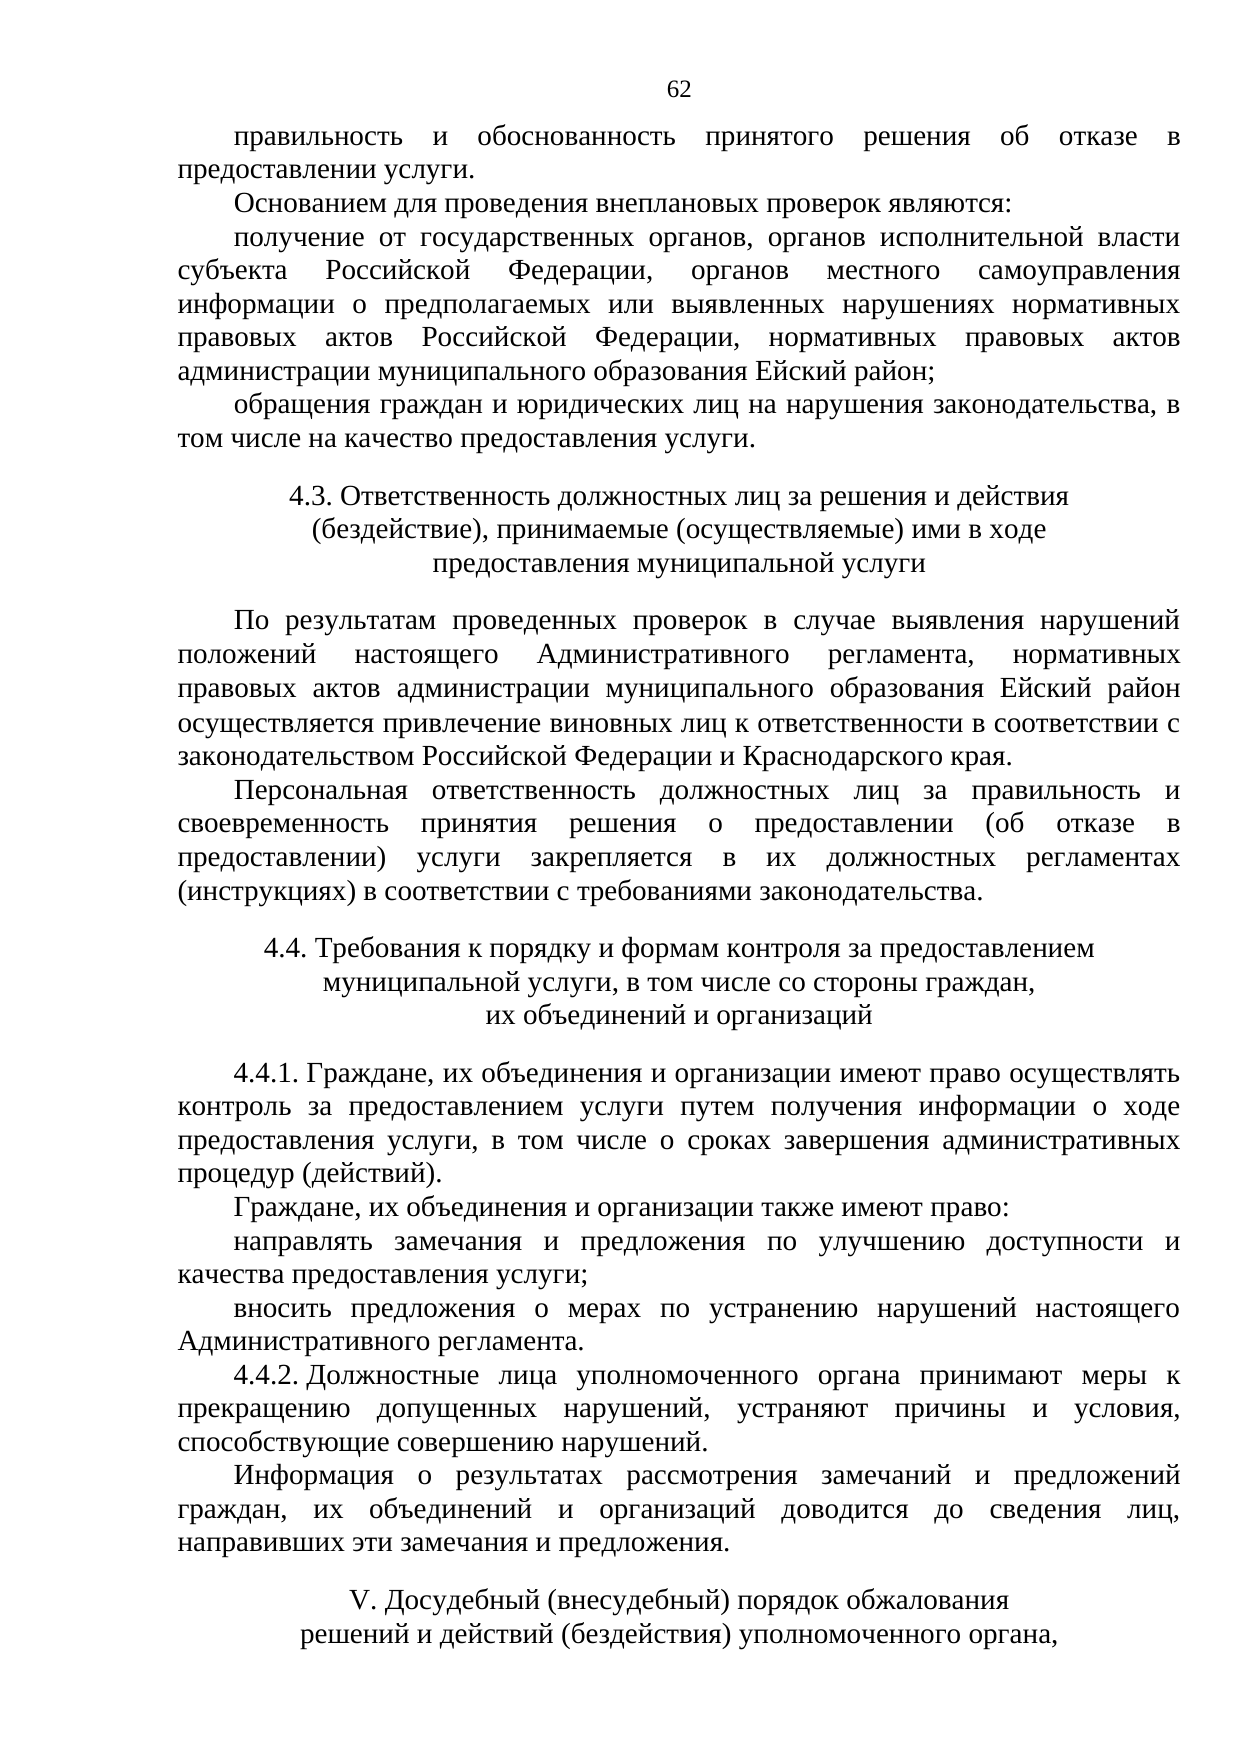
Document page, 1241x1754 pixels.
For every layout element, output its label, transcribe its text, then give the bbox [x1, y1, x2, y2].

text 4.4.1. Граждане, их объединения и организации имеют право осуществлять контроль за предоставлением услуги путем получения информации о ходе предоставления услуги, в том числе о сроках завершения административных процедур (действий). [177, 1055, 1181, 1189]
text правильность и обоснованность принятого решения об отказе в предоставлении услуги. [177, 118, 1181, 185]
text 4.4. Требования к порядку и формам контроля за предоставлением [177, 930, 1181, 964]
text Персональная ответственность должностных лиц за правильность и своевременность принятия решения о предоставлении (об отказе в предоставлении) услуги закрепляется в их должностных регламентах (инструкциях) в соответствии с требованиями законодательства. [177, 772, 1181, 906]
text вносить предложения о мерах по устранению нарушений настоящего Административного регламента. [177, 1290, 1181, 1357]
text муниципальной услуги, в том числе со стороны граждан, [177, 964, 1181, 997]
title V. Досудебный (внесудебный) порядок обжалования [177, 1582, 1181, 1616]
text 4.4.2. Должностные лица уполномоченного органа принимают меры к прекращению допущенных нарушений, устраняют причины и условия, способствующие совершению нарушений. [177, 1357, 1181, 1457]
text предоставления муниципальной услуги [177, 545, 1181, 578]
text (бездействие), принимаемые (осуществляемые) ими в ходе [177, 511, 1181, 545]
text Граждане, их объединения и организации также имеют право: [177, 1189, 1181, 1223]
text направлять замечания и предложения по улучшению доступности и качества предоставления услуги; [177, 1223, 1181, 1290]
text 4.3. Ответственность должностных лиц за решения и действия [177, 478, 1181, 511]
text обращения граждан и юридических лиц на нарушения законодательства, в том числе на качество предоставления услуги. [177, 386, 1181, 453]
text Основанием для проведения внеплановых проверок являются: [177, 185, 1181, 219]
text По результатам проведенных проверок в случае выявления нарушений положений настоящего Административного регламента, нормативных правовых актов администрации муниципального образования Ейский район осуществляется привлечение виновных лиц к ответственности в соответствии с законодательством Российской Федерации и Краснодарского края. [177, 602, 1181, 772]
text Информация о результатах рассмотрения замечаний и предложений граждан, их объединений и организаций доводится до сведения лиц, направивших эти замечания и предложения. [177, 1457, 1181, 1558]
text получение от государственных органов, органов исполнительной власти субъекта Российской Федерации, органов местного самоуправления информации о предполагаемых или выявленных нарушениях нормативных правовых актов Российской Федерации, нормативных правовых актов администрации муниципального образования Ейский район; [177, 219, 1181, 386]
text их объединений и организаций [177, 997, 1181, 1031]
title решений и действий (бездействия) уполномоченного органа, [177, 1616, 1181, 1649]
